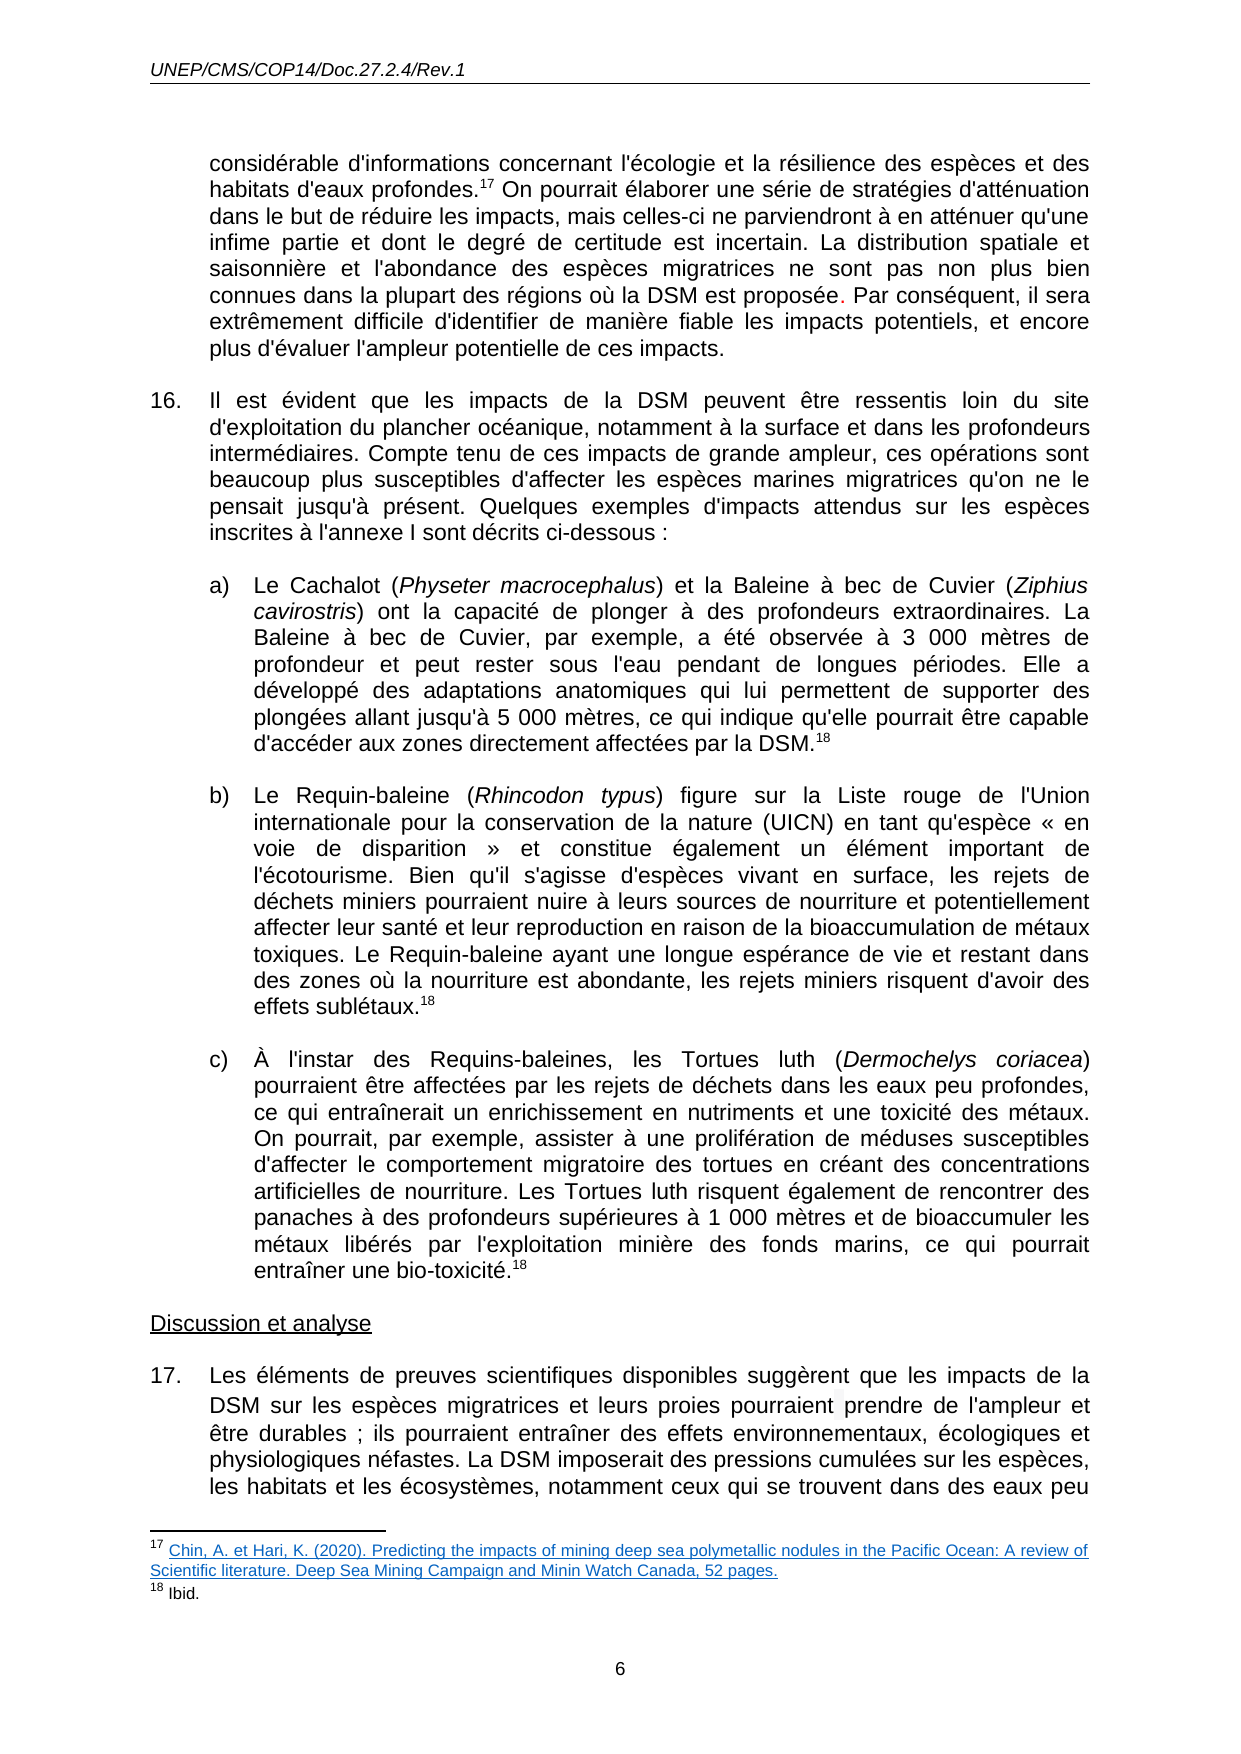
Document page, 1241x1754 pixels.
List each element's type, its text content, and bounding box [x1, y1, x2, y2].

list Le Requin-baleine (Rhincodon typus) figure sur la Liste rouge de l'Union internationale pour la conservation de la nature (UICN) en tant qu'espèce « en voie de disparition » et constitue également un élément important de l'écotourisme. Bien qu'il s'agisse d'espèces vivant en surface, les rejets de déchets miniers pourraient nuire à leurs sources de nourriture et potentiellement affecter leur santé et leur reproduction en raison de la bioaccumulation de métaux toxiques. Le Requin-baleine ayant une longue espérance de vie et restant dans des zones où la nourriture est abondante, les rejets miniers risquent d'avoir des effets sublétaux.18 [209, 782, 1090, 1020]
list À l'instar des Requins-baleines, les Tortues luth (Dermochelys coriacea) pourraient être affectées par les rejets de déchets dans les eaux peu profondes, ce qui entraînerait un enrichissement en nutriments et une toxicité des métaux. On pourrait, par exemple, assister à une prolifération de méduses susceptibles d'affecter le comportement migratoire des tortues en créant des concentrations artificielles de nourriture. Les Tortues luth risquent également de rencontrer des panaches à des profondeurs supérieures à 1 000 mètres et de bioaccumuler les métaux libérés par l'exploitation minière des fonds marins, ce qui pourrait entraîner une bio-toxicité.18 [209, 1046, 1090, 1283]
list Le Cachalot (Physeter macrocephalus) et la Baleine à bec de Cuvier (Ziphius cavirostris) ont la capacité de plonger à des profondeurs extraordinaires. La Baleine à bec de Cuvier, par exemple, a été observée à 3 000 mètres de profondeur et peut rester sous l'eau pendant de longues périodes. Elle a développé des adaptations anatomiques qui lui permettent de supporter des plongées allant jusqu'à 5 000 mètres, ce qui indique qu'elle pourrait être capable d'accéder aux zones directement affectées par la DSM. [209, 572, 1090, 756]
text Discussion et analyse [150, 1309, 1090, 1336]
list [150, 150, 1090, 361]
list Il est évident que les impacts de la DSM peuvent être ressentis loin du site d'exploitation du plancher océanique, notamment à la surface et dans les profondeurs intermédiaires. Compte tenu de ces impacts de grande ampleur, ces opérations sont beaucoup plus susceptibles d'affecter les espèces marines migratrices qu'on ne le pensait jusqu'à présent. Quelques exemples d'impacts attendus sur les espèces inscrites à l'annexe I sont décrits ci-dessous : [150, 387, 1090, 545]
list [150, 1362, 1090, 1499]
